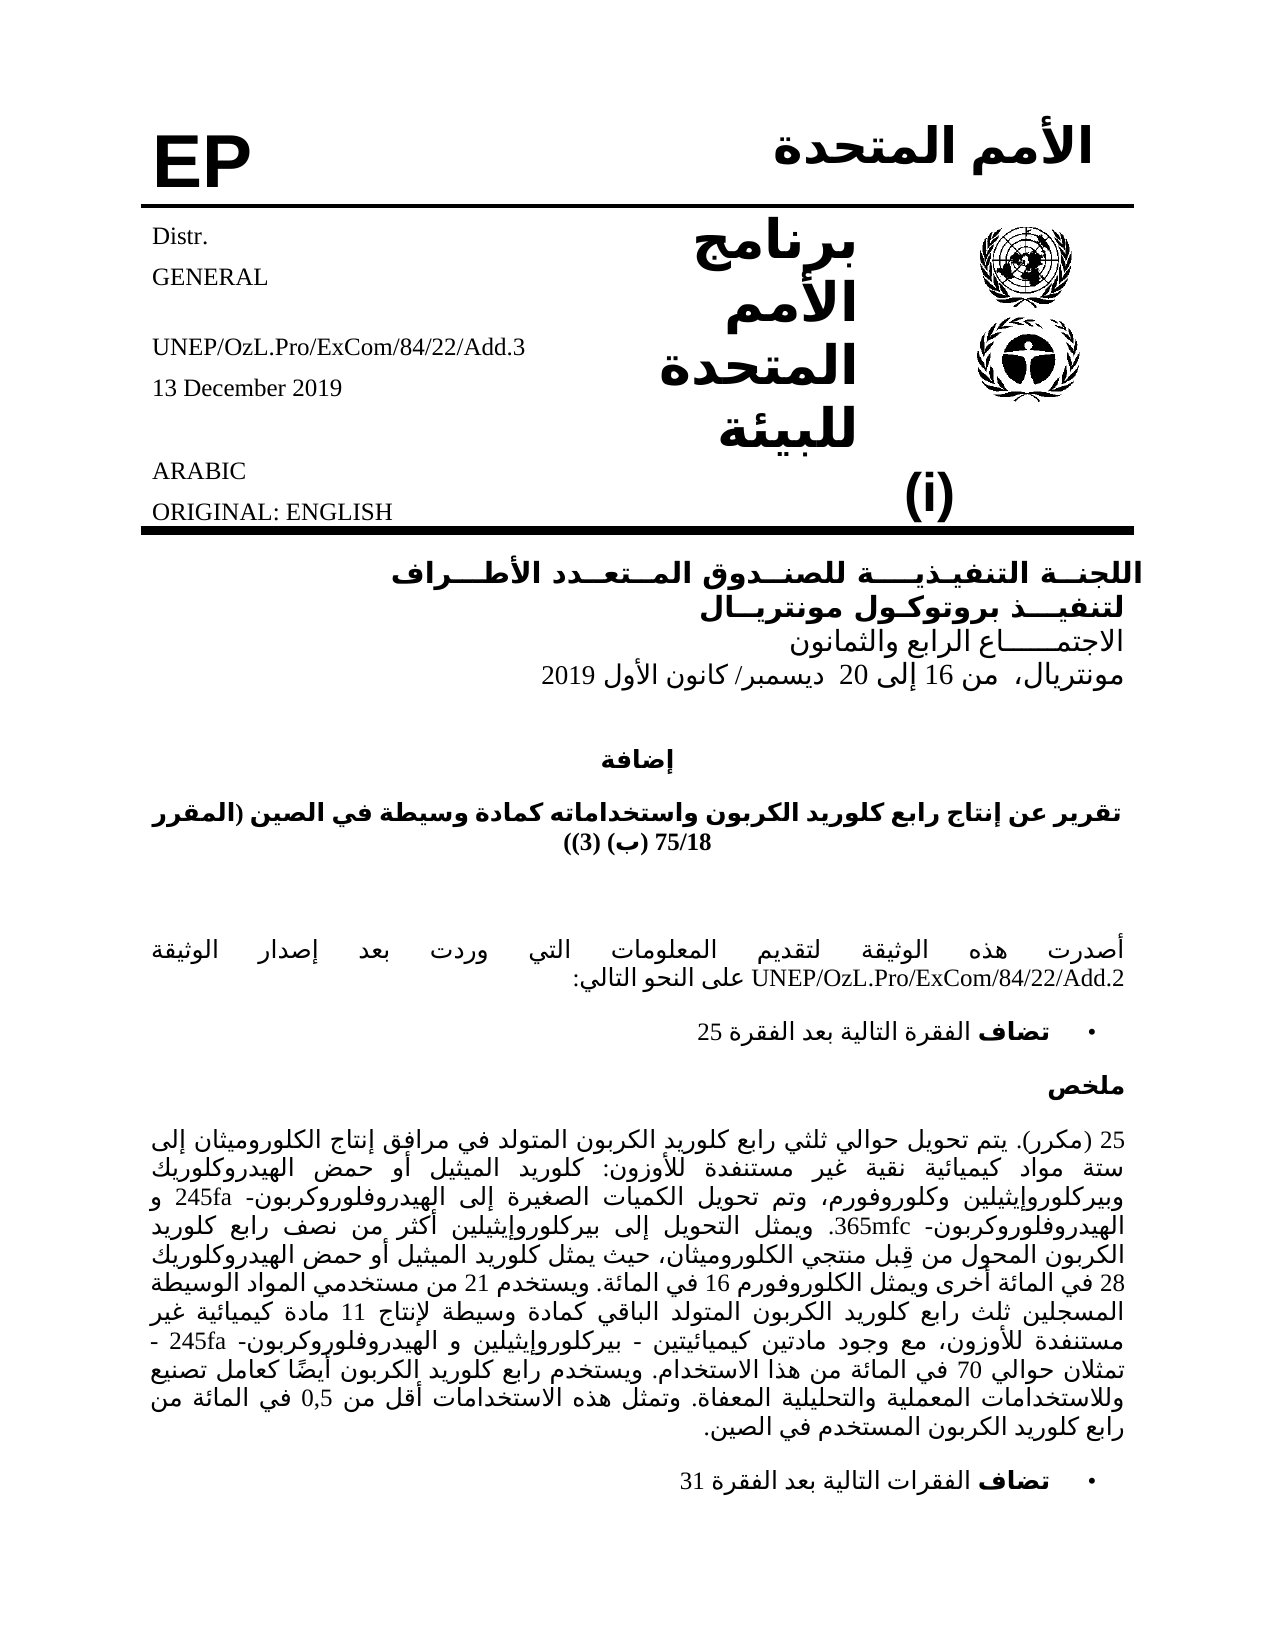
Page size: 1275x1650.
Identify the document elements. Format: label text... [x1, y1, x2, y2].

list إضافة [150, 745, 1125, 773]
table_cell Distr. GENERAL UNEP/OzL.Pro/ExCom/84/22/Add.3 13 December 2019 ARABIC ORIGINAL: ENGLISH [141, 208, 563, 526]
list تضاف الفقرات التالية بعد الفقرة 31 [150, 1466, 1087, 1495]
list 25 (مكرر). يتم تحويل حوالي ثلثي رابع كلوريد الكربون المتولد في مرافق إنتاج الكلوروميثان إلى ستة مواد كيميائية نقية غير مستنفدة للأوزون: كلوريد الميثيل أو حمض الهيدروكلوريك وبيركلوروإيثيلين وكلوروفورم، وتم تحويل الكميات الصغيرة إلى الهيدروفلوروكربون- 245fa و الهيدروفلوروكربون- 365mfc. ويمثل التحويل إلى بيركلوروإيثيلين أكثر من نصف رابع كلوريد الكربون المحول من قِبل منتجي الكلوروميثان، حيث يمثل كلوريد الميثيل أو حمض الهيدروكلوريك 28 في المائة أخرى ويمثل الكلوروفورم 16 في المائة. ويستخدم 21 من مستخدمي المواد الوسيطة المسجلين ثلث رابع كلوريد الكربون المتولد الباقي كمادة وسيطة لإنتاج 11 مادة كيميائية غير مستنفدة للأوزون، مع وجود مادتين كيميائيتين - بيركلوروإيثيلين و الهيدروفلوروكربون- 245fa - تمثلان حوالي 70 في المائة من هذا الاستخدام. ويستخدم رابع كلوريد الكربون أيضًا كعامل تصنيع وللاستخدامات المعملية والتحليلية المعفاة. وتمثل هذه الاستخدامات أقل من 0,5 في المائة من رابع كلوريد الكربون المستخدم في الصين. [150, 1125, 1125, 1441]
picture [973, 313, 1082, 405]
text الاجتمــــــاع الرابع والثمانون [150, 624, 1124, 657]
text اللجنــة التنفيـذيــــة للصنــدوق المــتعــدد الأطـــراف [150, 556, 1125, 590]
list تقرير عن إنتاج رابع كلوريد الكربون واستخداماته كمادة وسيطة في الصين (المقرر 75/18 (ب) (3)) [150, 798, 1125, 856]
list تضاف الفقرة التالية بعد الفقرة 25 [150, 1017, 1087, 1046]
list أصدرت هذه الوثيقة لتقديم المعلومات التي وردت بعد إصدار الوثيقة UNEP/OzL.Pro/ExCom/84/22/Add.2 على النحو التالي: [150, 935, 1125, 992]
subtitle مونتريال، من 16 إلى 20 ديسمبر/ كانون الأول 2019 [150, 657, 1124, 691]
text لتنفيـــذ بروتوكـول مونتريــال [150, 590, 1125, 624]
table_cell برنامج الأمم المتحدة للبيئة ل [564, 208, 918, 526]
table_header الأمم المتحدة [600, 117, 1134, 203]
table_cell [918, 208, 1134, 526]
table_header EP [141, 117, 600, 203]
list ملخص [150, 1071, 1125, 1100]
